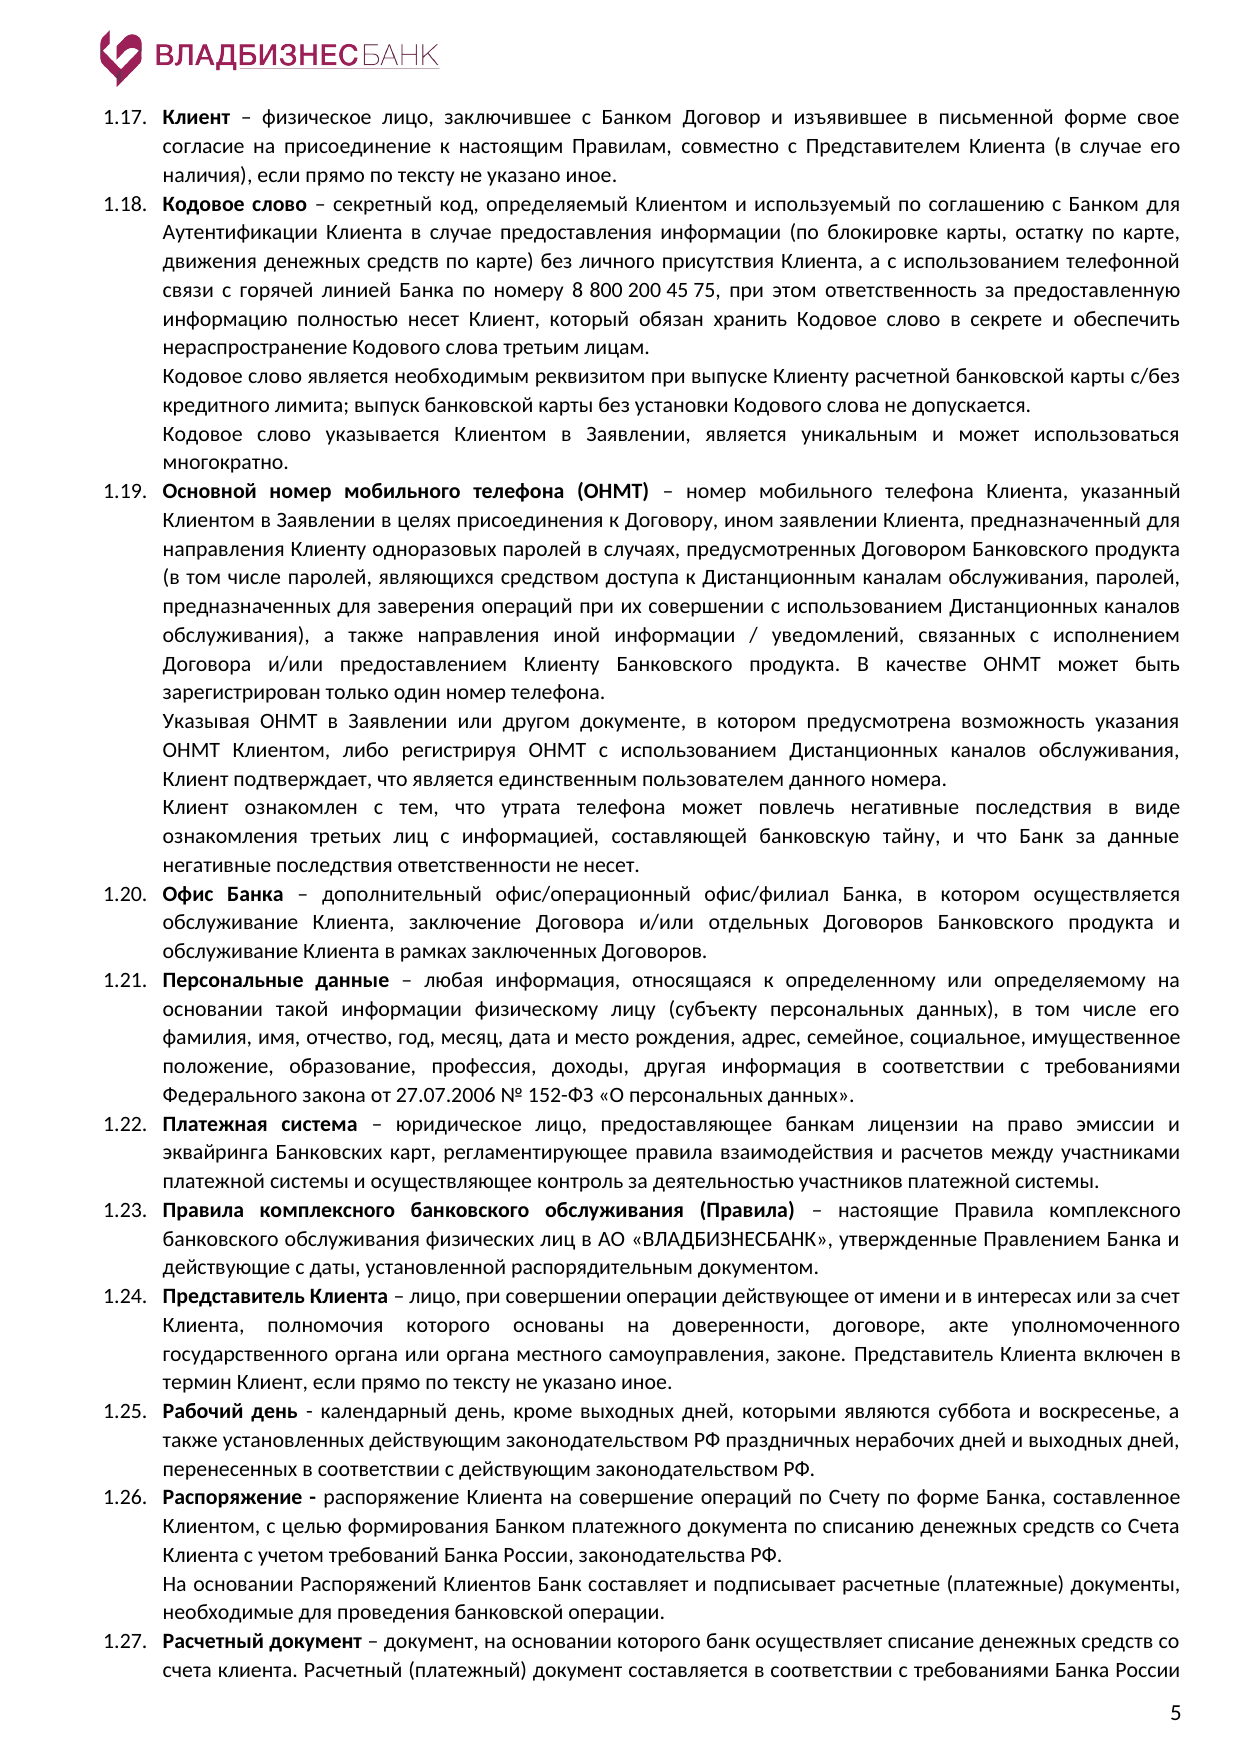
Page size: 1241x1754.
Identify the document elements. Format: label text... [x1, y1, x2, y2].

list Платежная система – юридическое лицо, предоставляющее банкам лицензии на право эмиссии и эквайринга Банковских карт, регламентирующее правила взаимодействия и расчетов между участниками платежной системы и осуществляющее контроль за деятельностью участников платежной системы. [103, 1110, 1181, 1194]
picture [59, 29, 480, 89]
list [103, 1627, 1181, 1683]
list Клиент – физическое лицо, заключившее с Банком Договор и изъявившее в письменной форме свое согласие на присоединение к настоящим Правилам, совместно с Представителем Клиента (в случае его наличия), если прямо по тексту не указано иное. [103, 103, 1181, 188]
list Офис Банка – дополнительный офис/операционный офис/филиал Банка, в котором осуществляется обслуживание Клиента, заключение Договора и/или отдельных Договоров Банковского продукта и обслуживание Клиента в рамках заключенных Договоров. [103, 880, 1181, 964]
list Кодовое слово указывается Клиентом в Заявлении, является уникальным и может использоваться многократно. [162, 420, 1181, 475]
list Кодовое слово – секретный код, определяемый Клиентом и используемый по соглашению с Банком для Аутентификации Клиента в случае предоставления информации (по блокировке карты, остатку по карте, движения денежных средств по карте) без личного присутствия Клиента, а с использованием телефонной связи с горячей линией Банка по номеру 8 800 200 45 75, при этом ответственность за предоставленную информацию полностью несет Клиент, который обязан хранить Кодовое слово в секрете и обеспечить нераспространение Кодового слова третьим лицам. [103, 190, 1181, 360]
list Указывая ОНМТ в Заявлении или другом документе, в котором предусмотрена возможность указания ОНМТ Клиентом, либо регистрируя ОНМТ с использованием Дистанционных каналов обслуживания, Клиент подтверждает, что является единственным пользователем данного номера. [162, 707, 1181, 791]
list Кодовое слово является необходимым реквизитом при выпуске Клиенту расчетной банковской карты с/без кредитного лимита; выпуск банковской карты без установки Кодового слова не допускается. [162, 362, 1181, 418]
list Правила комплексного банковского обслуживания (Правила) – настоящие Правила комплексного банковского обслуживания физических лиц в АО «ВЛАДБИЗНЕСБАНК», утвержденные Правлением Банка и действующие с даты, установленной распорядительным документом. [103, 1196, 1181, 1280]
list Рабочий день - календарный день, кроме выходных дней, которыми являются суббота и воскресенье, а также установленных действующим законодательством РФ праздничных нерабочих дней и выходных дней, перенесенных в соответствии с действующим законодательством РФ. [103, 1397, 1181, 1481]
list Персональные данные – любая информация, относящаяся к определенному или определяемому на основании такой информации физическому лицу (субъекту персональных данных), в том числе его фамилия, имя, отчество, год, месяц, дата и место рождения, адрес, семейное, социальное, имущественное положение, образование, профессия, доходы, другая информация в соответствии с требованиями Федерального закона от 27.07.2006 № 152-ФЗ «О персональных данных». [103, 966, 1181, 1108]
list Распоряжение - распоряжение Клиента на совершение операций по Счету по форме Банка, составленное Клиентом, с целью формирования Банком платежного документа по списанию денежных средств со Счета Клиента с учетом требований Банка России, законодательства РФ. [103, 1483, 1181, 1568]
list Клиент ознакомлен с тем, что утрата телефона может повлечь негативные последствия в виде ознакомления третьих лиц с информацией, составляющей банковскую тайну, и что Банк за данные негативные последствия ответственности не несет. [162, 793, 1181, 878]
list На основании Распоряжений Клиентов Банк составляет и подписывает расчетные (платежные) документы, необходимые для проведения банковской операции. [162, 1570, 1181, 1625]
list Представитель Клиента – лицо, при совершении операции действующее от имени и в интересах или за счет Клиента, полномочия которого основаны на доверенности, договоре, акте уполномоченного государственного органа или органа местного самоуправления, законе. Представитель Клиента включен в термин Клиент, если прямо по тексту не указано иное. [103, 1282, 1181, 1395]
list Основной номер мобильного телефона (ОНМТ) – номер мобильного телефона Клиента, указанный Клиентом в Заявлении в целях присоединения к Договору, ином заявлении Клиента, предназначенный для направления Клиенту одноразовых паролей в случаях, предусмотренных Договором Банковского продукта (в том числе паролей, являющихся средством доступа к Дистанционным каналам обслуживания, паролей, предназначенных для заверения операций при их совершении с использованием Дистанционных каналов обслуживания), а также направления иной информации / уведомлений, связанных с исполнением Договора и/или предоставлением Клиенту Банковского продукта. В качестве ОНМТ может быть зарегистрирован только один номер телефона. [103, 477, 1181, 705]
